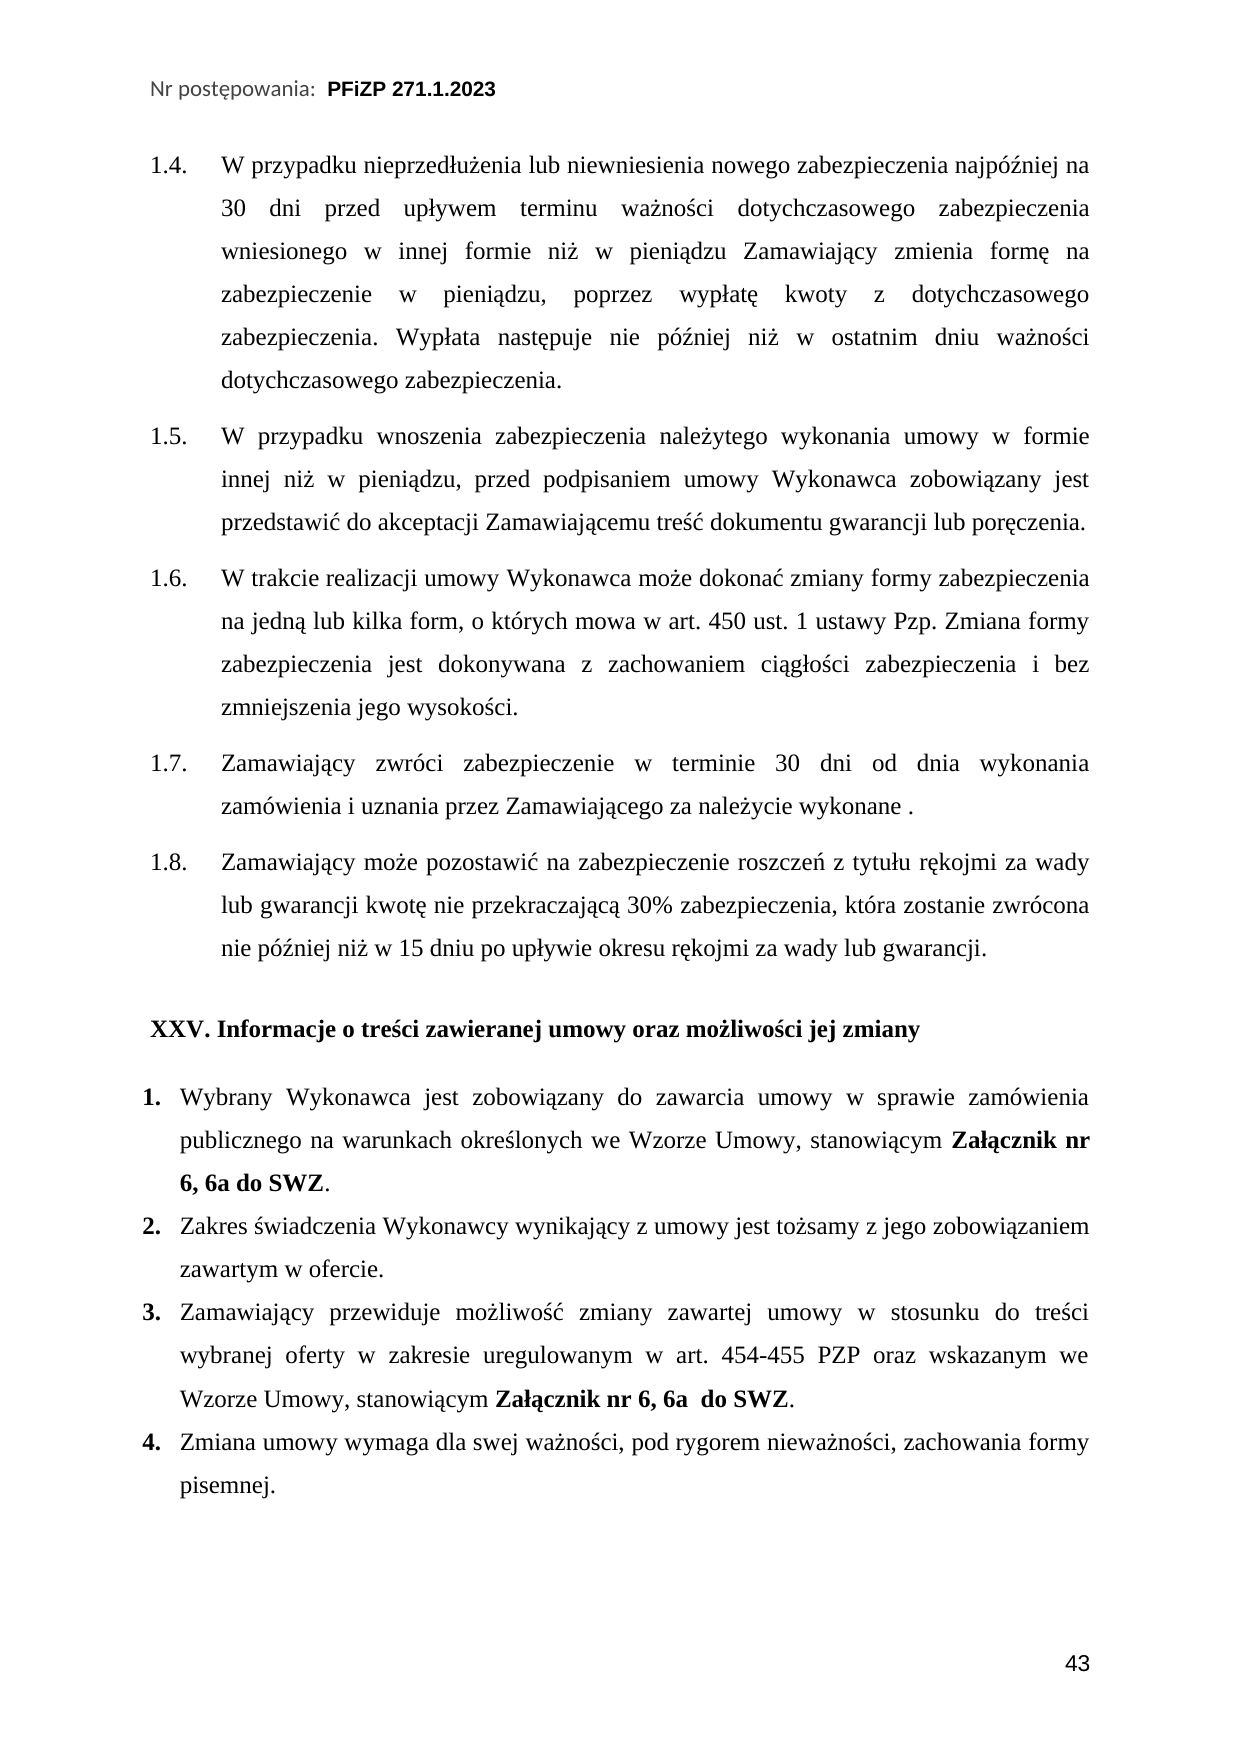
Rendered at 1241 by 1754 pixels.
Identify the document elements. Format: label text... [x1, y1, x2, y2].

list Zamawiający zwróci zabezpieczenie w terminie 30 dni od dnia wykonania zamówienia i uznania przez Zamawiającego za należycie wykonane . [150, 748, 1090, 820]
subtitle XXV. Informacje o treści zawieranej umowy oraz możliwości jej zmiany [150, 1014, 1090, 1042]
list Zamawiający może pozostawić na zabezpieczenie roszczeń z tytułu rękojmi za wady lub gwarancji kwotę nie przekraczającą 30% zabezpieczenia, która zostanie zwrócona nie później niż w 15 dniu po upływie okresu rękojmi za wady lub gwarancji. [150, 847, 1090, 962]
list W przypadku nieprzedłużenia lub niewniesienia nowego zabezpieczenia najpóźniej na 30 dni przed upływem terminu ważności dotychczasowego zabezpieczenia wniesionego w innej formie niż w pieniądzu Zamawiający zmienia formę na zabezpieczenie w pieniądzu, poprzez wypłatę kwoty z dotychczasowego zabezpieczenia. Wypłata następuje nie później niż w ostatnim dniu ważności dotychczasowego zabezpieczenia. [150, 150, 1090, 394]
list Zakres świadczenia Wykonawcy wynikający z umowy jest tożsamy z jego zobowiązaniem zawartym w ofercie. [142, 1211, 1090, 1283]
list W przypadku wnoszenia zabezpieczenia należytego wykonania umowy w formie innej niż w pieniądzu, przed podpisaniem umowy Wykonawca zobowiązany jest przedstawić do akceptacji Zamawiającemu treść dokumentu gwarancji lub poręczenia. [150, 421, 1090, 536]
list Zmiana umowy wymaga dla swej ważności, pod rygorem nieważności, zachowania formy pisemnej. [142, 1427, 1090, 1499]
list Zamawiający przewiduje możliwość zmiany zawartej umowy w stosunku do treści wybranej oferty w zakresie uregulowanym w art. 454-455 PZP oraz wskazanym we Wzorze Umowy, stanowiącym Załącznik nr 6, 6a do SWZ. [142, 1297, 1090, 1412]
list W trakcie realizacji umowy Wykonawca może dokonać zmiany formy zabezpieczenia na jedną lub kilka form, o których mowa w art. 450 ust. 1 ustawy Pzp. Zmiana formy zabezpieczenia jest dokonywana z zachowaniem ciągłości zabezpieczenia i bez zmniejszenia jego wysokości. [150, 563, 1090, 721]
list Wybrany Wykonawca jest zobowiązany do zawarcia umowy w sprawie zamówienia publicznego na warunkach określonych we Wzorze Umowy, stanowiącym Załącznik nr 6, 6a do SWZ. [142, 1082, 1090, 1197]
